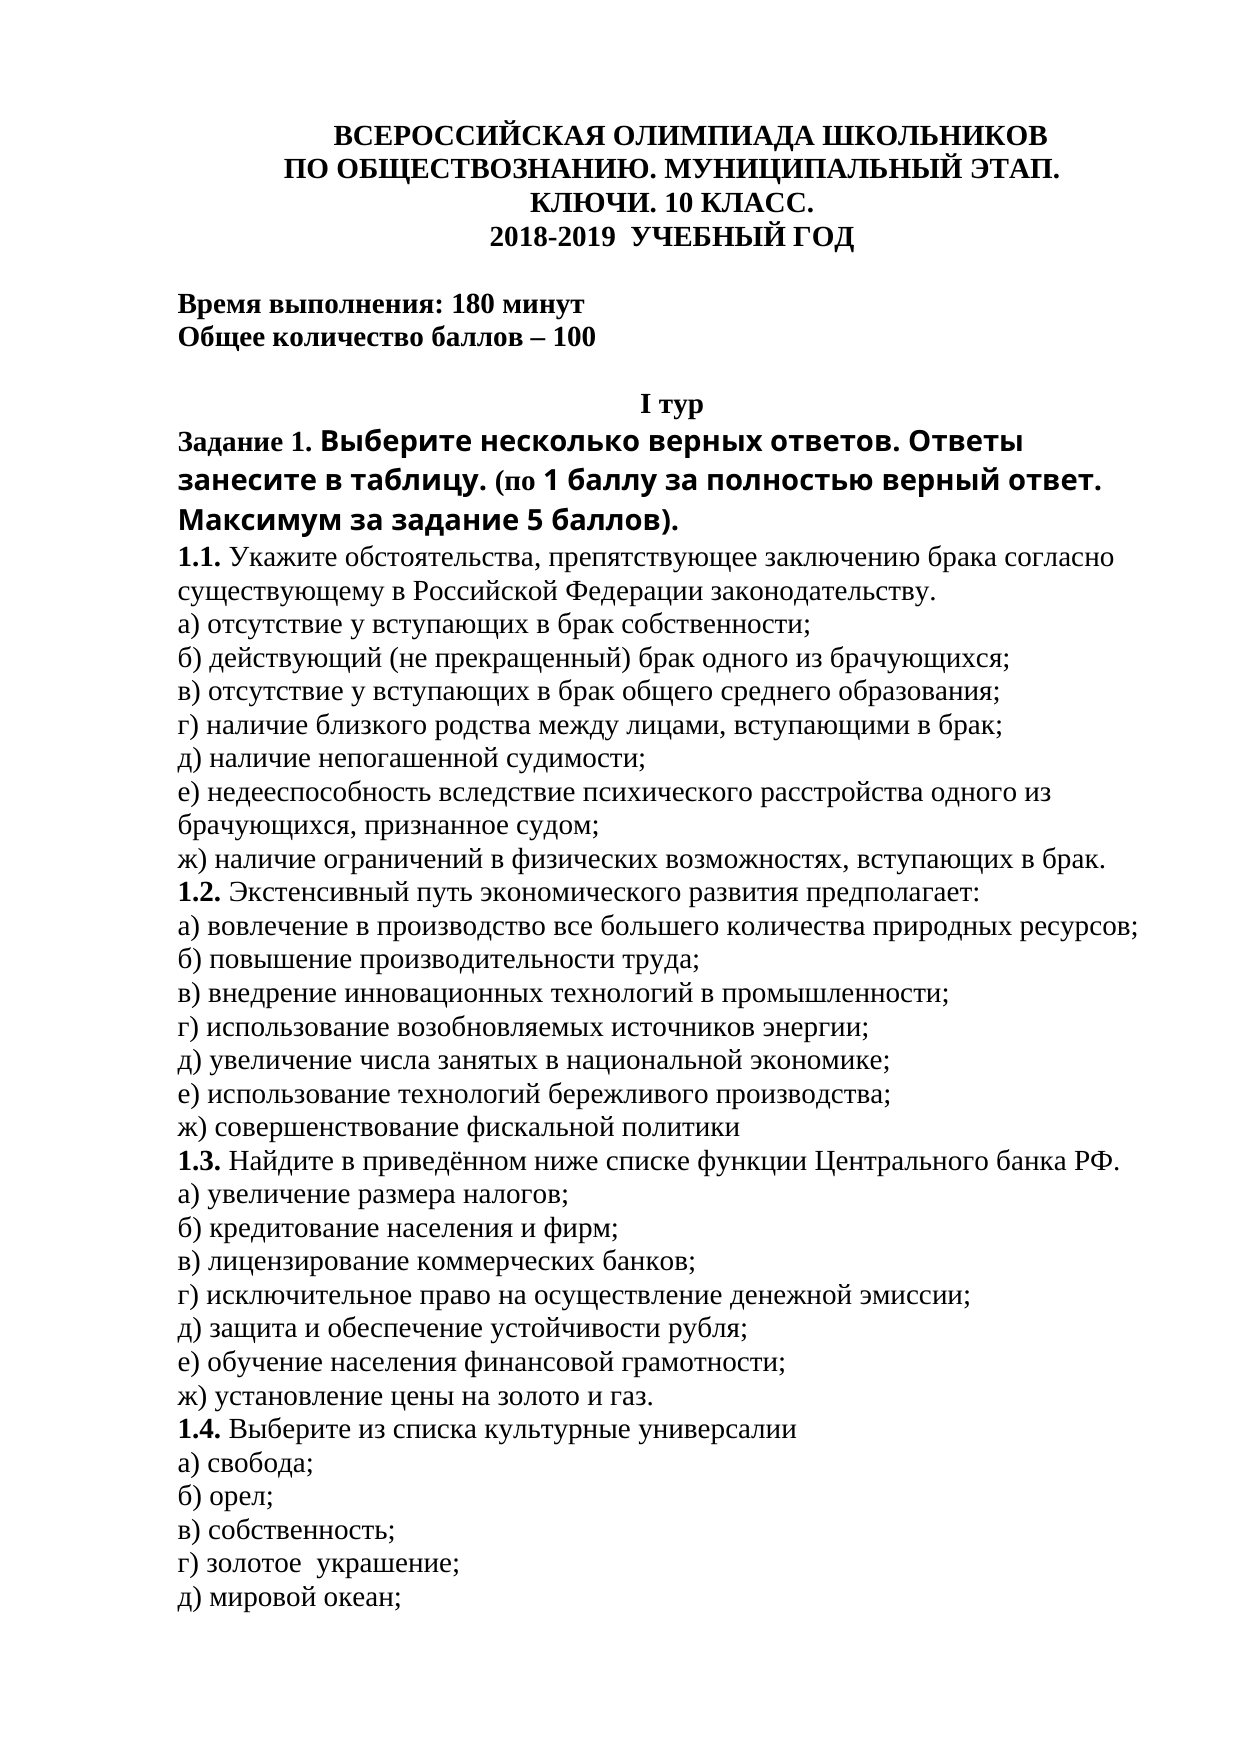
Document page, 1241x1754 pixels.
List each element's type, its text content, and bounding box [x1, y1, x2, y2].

text г) исключительное право на осуществление денежной эмиссии; [177, 1277, 1152, 1311]
text 2018-2019 УЧЕБНЫЙ ГОД [192, 219, 1152, 252]
text ж) совершенствование фискальной политики [177, 1109, 1152, 1143]
text Общее количество баллов – 100 [177, 319, 1152, 353]
text Время выполнения: 180 минут [177, 286, 1152, 319]
text а) увеличение размера налогов; [177, 1176, 1152, 1210]
text е) недееспособность вследствие психического расстройства одного из брачующихся, признанное судом; [177, 774, 1152, 841]
text в) отсутствие у вступающих в брак общего среднего образования; [177, 673, 1152, 707]
text ж) наличие ограничений в физических возможностях, вступающих в брак. [177, 841, 1152, 874]
text ВСЕРОССИЙСКАЯ ОЛИМПИАДА ШКОЛЬНИКОВ [229, 118, 1152, 152]
text ж) установление цены на золото и газ. 1.4. Выберите из списка культурные универсалии а) свобода; б) орел; [177, 1378, 1152, 1512]
text а) вовлечение в производство все большего количества природных ресурсов; [177, 908, 1152, 942]
text 1.2. Экстенсивный путь экономического развития предполагает: [177, 874, 1152, 908]
text б) действующий (не прекращенный) брак одного из брачующихся; [177, 640, 1152, 673]
text б) кредитование населения и фирм; [177, 1210, 1152, 1243]
text 1.3. Найдите в приведённом ниже списке функции Центрального банка РФ. [177, 1143, 1152, 1176]
text д) мировой океан; [177, 1579, 1152, 1612]
text г) использование возобновляемых источников энергии; [177, 1009, 1152, 1042]
text 1.1. Укажите обстоятельства, препятствующее заключению брака согласно существующему в Российской Федерации законодательству. [177, 539, 1152, 606]
text г) наличие близкого родства между лицами, вступающими в брак; [177, 707, 1152, 740]
text б) повышение производительности труда; [177, 942, 1152, 975]
text I тур [192, 386, 1152, 420]
text ПО ОБЩЕСТВОЗНАНИЮ. МУНИЦИПАЛЬНЫЙ ЭТАП. [192, 152, 1152, 185]
text а) отсутствие у вступающих в брак собственности; [177, 606, 1152, 640]
text д) наличие непогашенной судимости; [177, 740, 1152, 774]
text е) обучение населения финансовой грамотности; [177, 1344, 1152, 1378]
text КЛЮЧИ. 10 КЛАСС. [192, 185, 1152, 219]
text д) увеличение числа занятых в национальной экономике; [177, 1042, 1152, 1076]
text в) собственность; [177, 1512, 1152, 1545]
text е) использование технологий бережливого производства; [177, 1076, 1152, 1109]
text в) внедрение инновационных технологий в промышленности; [177, 975, 1152, 1009]
text в) лицензирование коммерческих банков; [177, 1243, 1152, 1277]
text Задание 1. Выберите несколько верных ответов. Ответы занесите в таблицу. (по 1 баллу за полностью верный ответ. Максимум за задание 5 баллов). [177, 420, 1152, 539]
text г) золотое украшение; [177, 1545, 1152, 1579]
text д) защита и обеспечение устойчивости рубля; [177, 1311, 1152, 1344]
